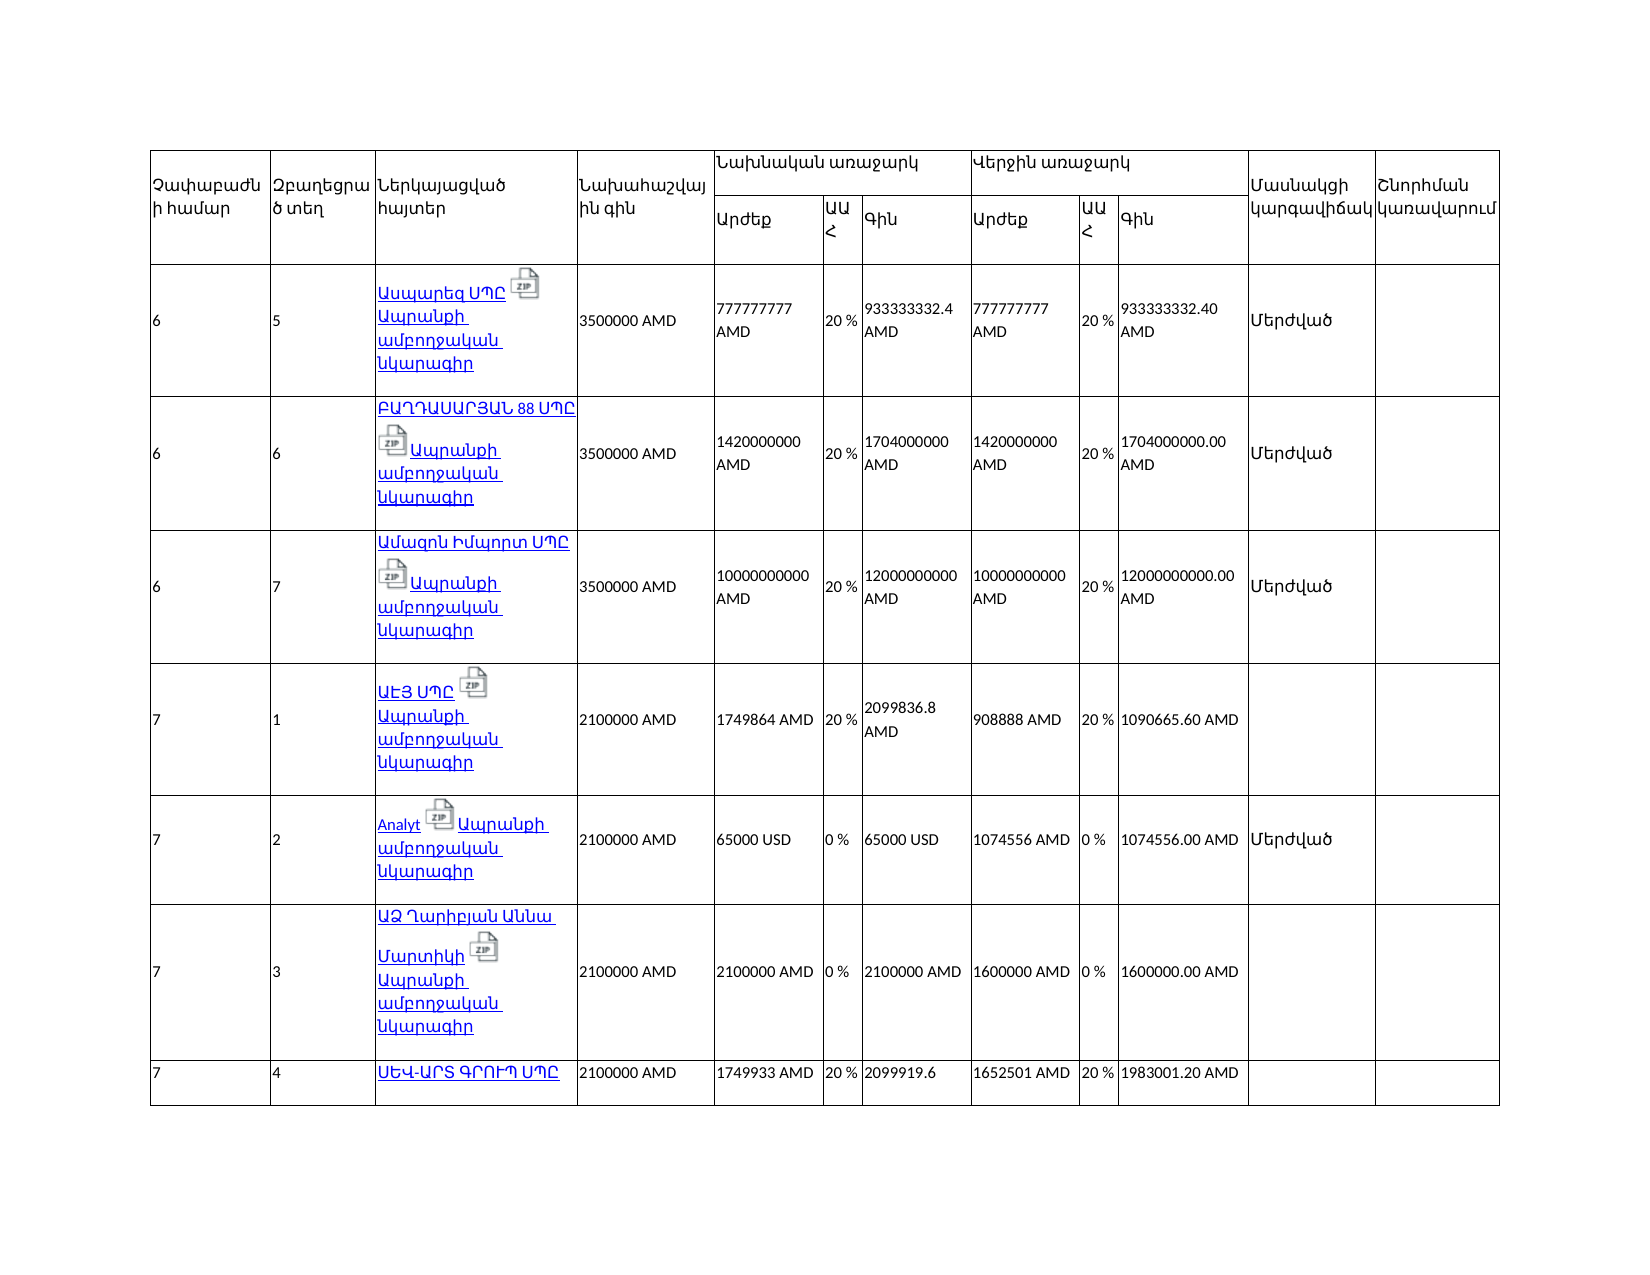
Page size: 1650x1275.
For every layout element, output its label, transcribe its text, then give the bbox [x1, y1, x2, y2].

picture [424, 798, 458, 831]
table_cell 1600000 AMD [972, 905, 1079, 1059]
table_header Չափաբաժնի համար [151, 151, 270, 264]
table_cell 10000000000 AMD [972, 531, 1079, 663]
table_cell 65000 USD [715, 796, 823, 904]
table_cell Արժեք [715, 196, 823, 264]
table_cell ԱԱՀ [1080, 196, 1118, 264]
table_cell ԱԷՅ ՍՊԸ Ապրանքի ամբողջական նկարագիր [376, 664, 577, 795]
table_cell [1376, 1061, 1499, 1105]
table_cell 2099836.8 AMD [863, 664, 971, 795]
picture [377, 557, 410, 590]
table_cell ՍԵՎ-ԱՐՏ ԳՐՈՒՊ ՍՊԸ Ապրանքի ամբողջական նկարագիր [376, 1061, 577, 1105]
table_cell 1749864 AMD [715, 664, 823, 795]
table_cell 1749933 AMD [715, 1061, 823, 1105]
table_header Նախահաշվային գին [578, 151, 714, 264]
table_cell 20 % [824, 664, 862, 795]
table_cell 1600000.00 AMD [1119, 905, 1248, 1059]
table_cell Մերժված [1249, 397, 1375, 530]
table_cell 777777777 AMD [972, 265, 1079, 396]
table_cell 20 % [824, 397, 862, 530]
table_cell 3500000 AMD [578, 265, 714, 396]
table_cell 20 % [824, 531, 862, 663]
table_cell 6 [151, 531, 270, 663]
table_cell 2100000 AMD [578, 1061, 714, 1105]
table_cell 1074556 AMD [972, 796, 1079, 904]
table_cell Մերժված [1249, 265, 1375, 396]
table_cell 933333332.40 AMD [1119, 265, 1248, 396]
table_cell 908888 AMD [972, 664, 1079, 795]
table_cell 10000000000 AMD [715, 531, 823, 663]
table_cell 20 % [1080, 397, 1118, 530]
table_cell 1 [271, 664, 375, 795]
table_cell 2099919.6 AMD [863, 1061, 971, 1105]
table_cell 2100000 AMD [578, 796, 714, 904]
table_cell Մերժված [1249, 796, 1375, 904]
table_cell 1090665.60 AMD [1119, 664, 1248, 795]
table_cell [1249, 664, 1375, 795]
picture [510, 266, 543, 300]
table_cell 1074556.00 AMD [1119, 796, 1248, 904]
table_cell 1420000000 AMD [715, 397, 823, 530]
table_cell 20 % [824, 1061, 862, 1105]
table_cell 2 [271, 796, 375, 904]
table_cell Արժեք [972, 196, 1079, 264]
table_cell 20 % [1080, 531, 1118, 663]
table_cell 65000 USD [863, 796, 971, 904]
table_cell 1652501 AMD [972, 1061, 1079, 1105]
table_cell [1376, 796, 1499, 904]
table_cell 12000000000 AMD [863, 531, 971, 663]
table_header Նախնական առաջարկ [715, 151, 971, 195]
table_cell 2100000 AMD [715, 905, 823, 1059]
table_cell 2100000 AMD [863, 905, 971, 1059]
table_cell 20 % [824, 265, 862, 396]
table_cell 1420000000 AMD [972, 397, 1079, 530]
table_cell [1376, 664, 1499, 795]
table_header Շնորհման կառավարում [1376, 151, 1499, 264]
picture [458, 666, 491, 699]
table_header Զբաղեցրած տեղ [271, 151, 375, 264]
table_cell 1983001.20 AMD [1119, 1061, 1248, 1105]
table_header Ներկայացված հայտեր [376, 151, 577, 264]
table_cell 3 [271, 905, 375, 1059]
table_cell ԲԱՂԴԱՍԱՐՅԱՆ 88 ՍՊԸ Ապրանքի ամբողջական նկարագիր [376, 397, 577, 530]
table_cell 933333332.4 AMD [863, 265, 971, 396]
table_cell 4 [271, 1061, 375, 1105]
table_cell 0 % [824, 905, 862, 1059]
table_cell [1376, 531, 1499, 663]
table_cell Գին [863, 196, 971, 264]
table_cell ԱԱՀ [824, 196, 862, 264]
table_cell 7 [151, 905, 270, 1059]
table_cell 20 % [1080, 664, 1118, 795]
table_cell 6 [271, 397, 375, 530]
table_cell 20 % [1080, 265, 1118, 396]
table_cell [1376, 397, 1499, 530]
table_cell 7 [151, 664, 270, 795]
table_cell 7 [271, 531, 375, 663]
table_header Մասնակցի կարգավիճակ [1249, 151, 1375, 264]
table_cell 0 % [824, 796, 862, 904]
table_cell 5 [271, 265, 375, 396]
table_cell 12000000000.00 AMD [1119, 531, 1248, 663]
table_cell 3500000 AMD [578, 397, 714, 530]
table_cell [1376, 265, 1499, 396]
table_cell ԱՁ Ղարիբյան Աննա Մարտիկի Ապրանքի ամբողջական նկարագիր [376, 905, 577, 1059]
table_cell 2100000 AMD [578, 905, 714, 1059]
table_cell Գին [1119, 196, 1248, 264]
table_cell 20 % [1080, 1061, 1118, 1105]
table_cell Analyt Ապրանքի ամբողջական նկարագիր [376, 796, 577, 904]
table_cell 6 [151, 265, 270, 396]
table_cell 1704000000 AMD [863, 397, 971, 530]
table_header Վերջին առաջարկ [972, 151, 1248, 195]
table_cell 1704000000.00 AMD [1119, 397, 1248, 530]
table_cell 3500000 AMD [578, 531, 714, 663]
picture [377, 423, 410, 457]
table_cell 7 [151, 796, 270, 904]
picture [468, 930, 502, 963]
table_cell Ամազոն Իմպորտ ՍՊԸ Ապրանքի ամբողջական նկարագիր [376, 531, 577, 663]
table_cell Մերժված [1249, 531, 1375, 663]
table_cell [1249, 905, 1375, 1059]
table_cell 777777777 AMD [715, 265, 823, 396]
table_cell 2100000 AMD [578, 664, 714, 795]
table_cell 6 [151, 397, 270, 530]
table_cell 0 % [1080, 796, 1118, 904]
table_cell Ասպարեզ ՍՊԸ Ապրանքի ամբողջական նկարագիր [376, 265, 577, 396]
table_cell [1376, 905, 1499, 1059]
table_cell 0 % [1080, 905, 1118, 1059]
table_cell [1249, 1061, 1375, 1105]
table_cell 7 [151, 1061, 270, 1105]
